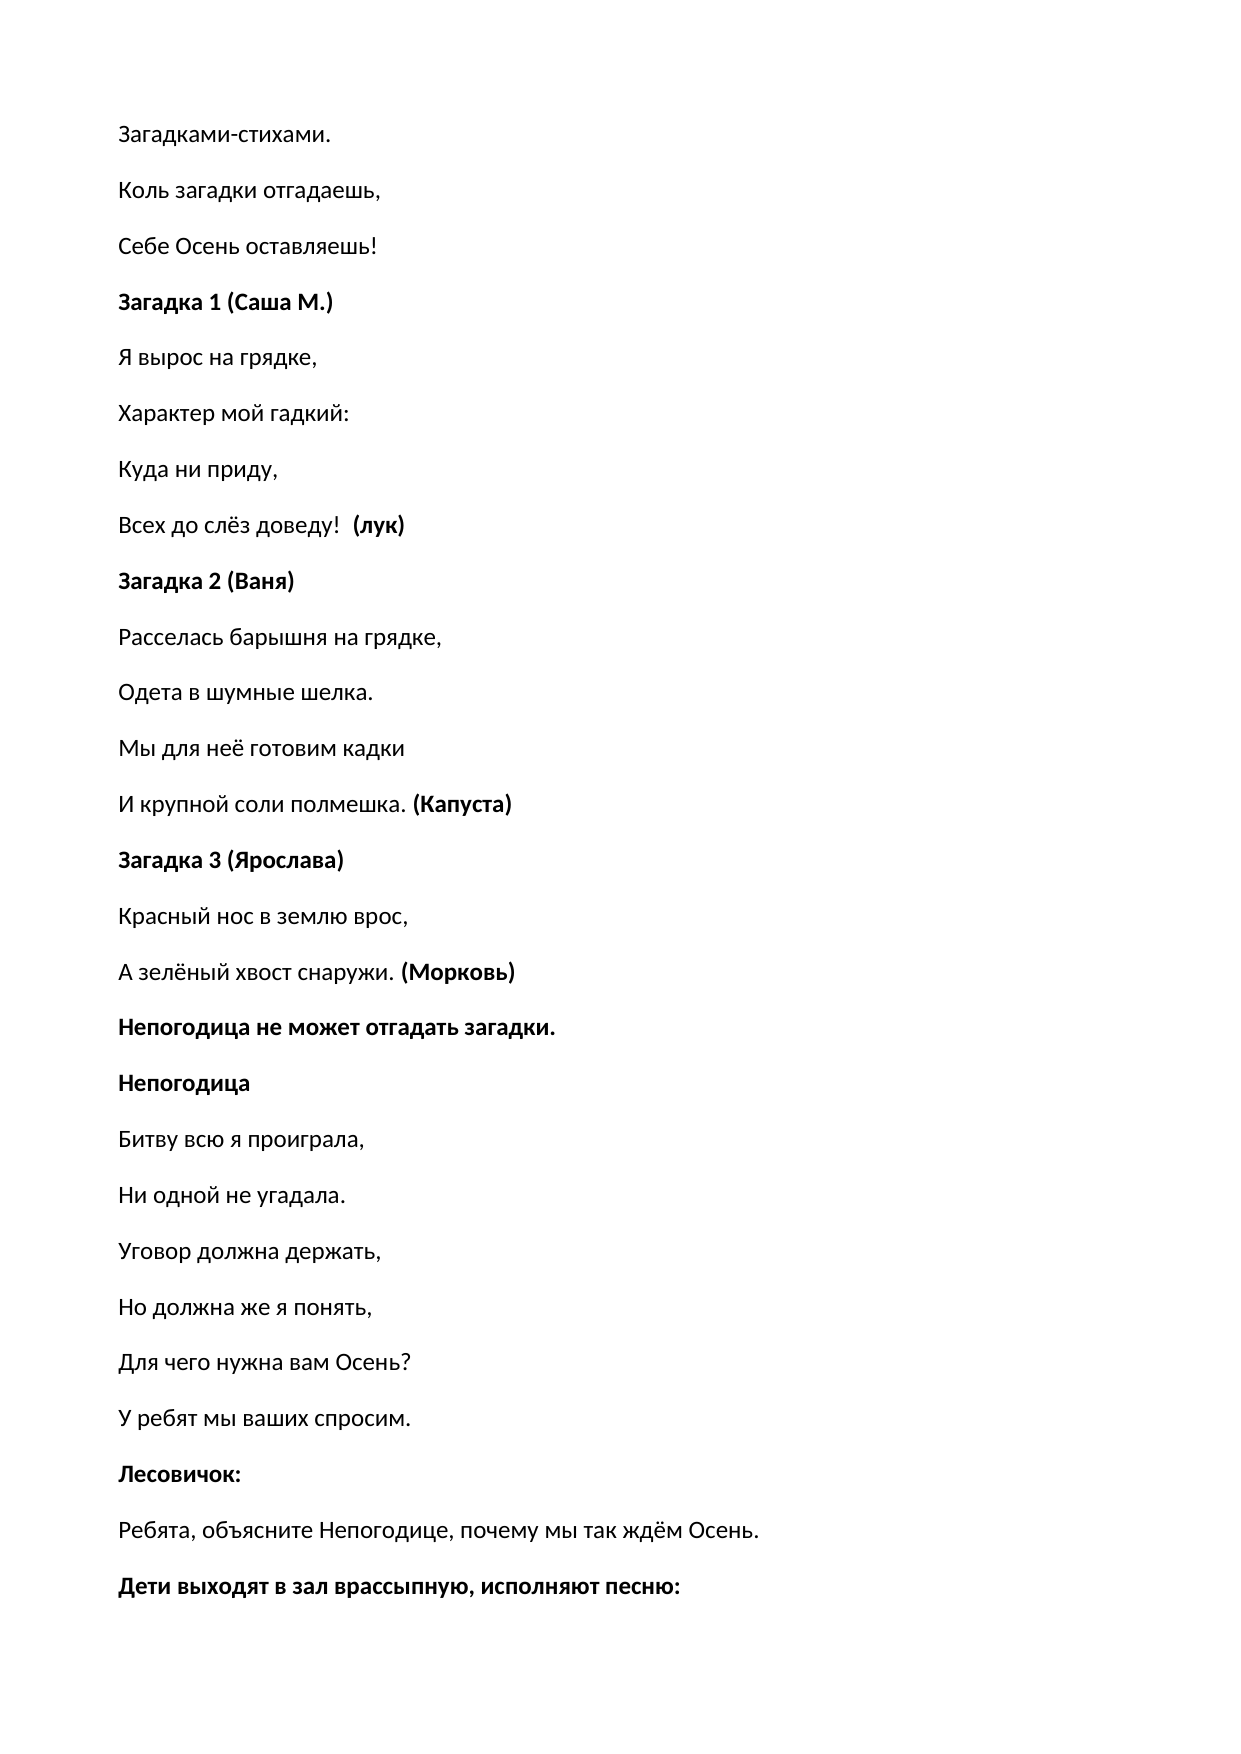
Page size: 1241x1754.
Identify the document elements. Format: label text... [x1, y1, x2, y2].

text Всех до слёз доведу! (лук) [118, 509, 1122, 539]
text Битву всю я проиграла, [118, 1123, 1122, 1154]
text Загадками-стихами. [118, 118, 1122, 149]
text Куда ни приду, [118, 453, 1122, 484]
text Мы для неё готовим кадки [118, 732, 1122, 763]
text Одета в шумные шелка. [118, 676, 1122, 707]
text Характер мой гадкий: [118, 397, 1122, 428]
text Но должна же я понять, [118, 1291, 1122, 1321]
text Уговор должна держать, [118, 1235, 1122, 1265]
text Непогодица [118, 1067, 1122, 1098]
text Дети выходят в зал врассыпную, исполняют песню: [118, 1570, 1122, 1600]
text Красный нос в землю врос, [118, 900, 1122, 930]
text Расселась барышня на грядке, [118, 621, 1122, 651]
text Себе Осень оставляешь! [118, 230, 1122, 260]
text А зелёный хвост снаружи. (Морковь) [118, 956, 1122, 986]
text И крупной соли полмешка. (Капуста) [118, 788, 1122, 819]
text Лесовичок: [118, 1458, 1122, 1489]
text Для чего нужна вам Осень? [118, 1346, 1122, 1377]
text Ни одной не угадала. [118, 1179, 1122, 1209]
text Коль загадки отгадаешь, [118, 174, 1122, 204]
text Загадка 3 (Ярослава) [118, 844, 1122, 874]
text Загадка 1 (Саша М.) [118, 286, 1122, 316]
text Непогодица не может отгадать загадки. [118, 1011, 1122, 1042]
text Ребята, объясните Непогодице, почему мы так ждём Осень. [118, 1514, 1122, 1544]
text Загадка 2 (Ваня) [118, 565, 1122, 595]
text У ребят мы ваших спросим. [118, 1402, 1122, 1433]
text Я вырос на грядке, [118, 341, 1122, 372]
